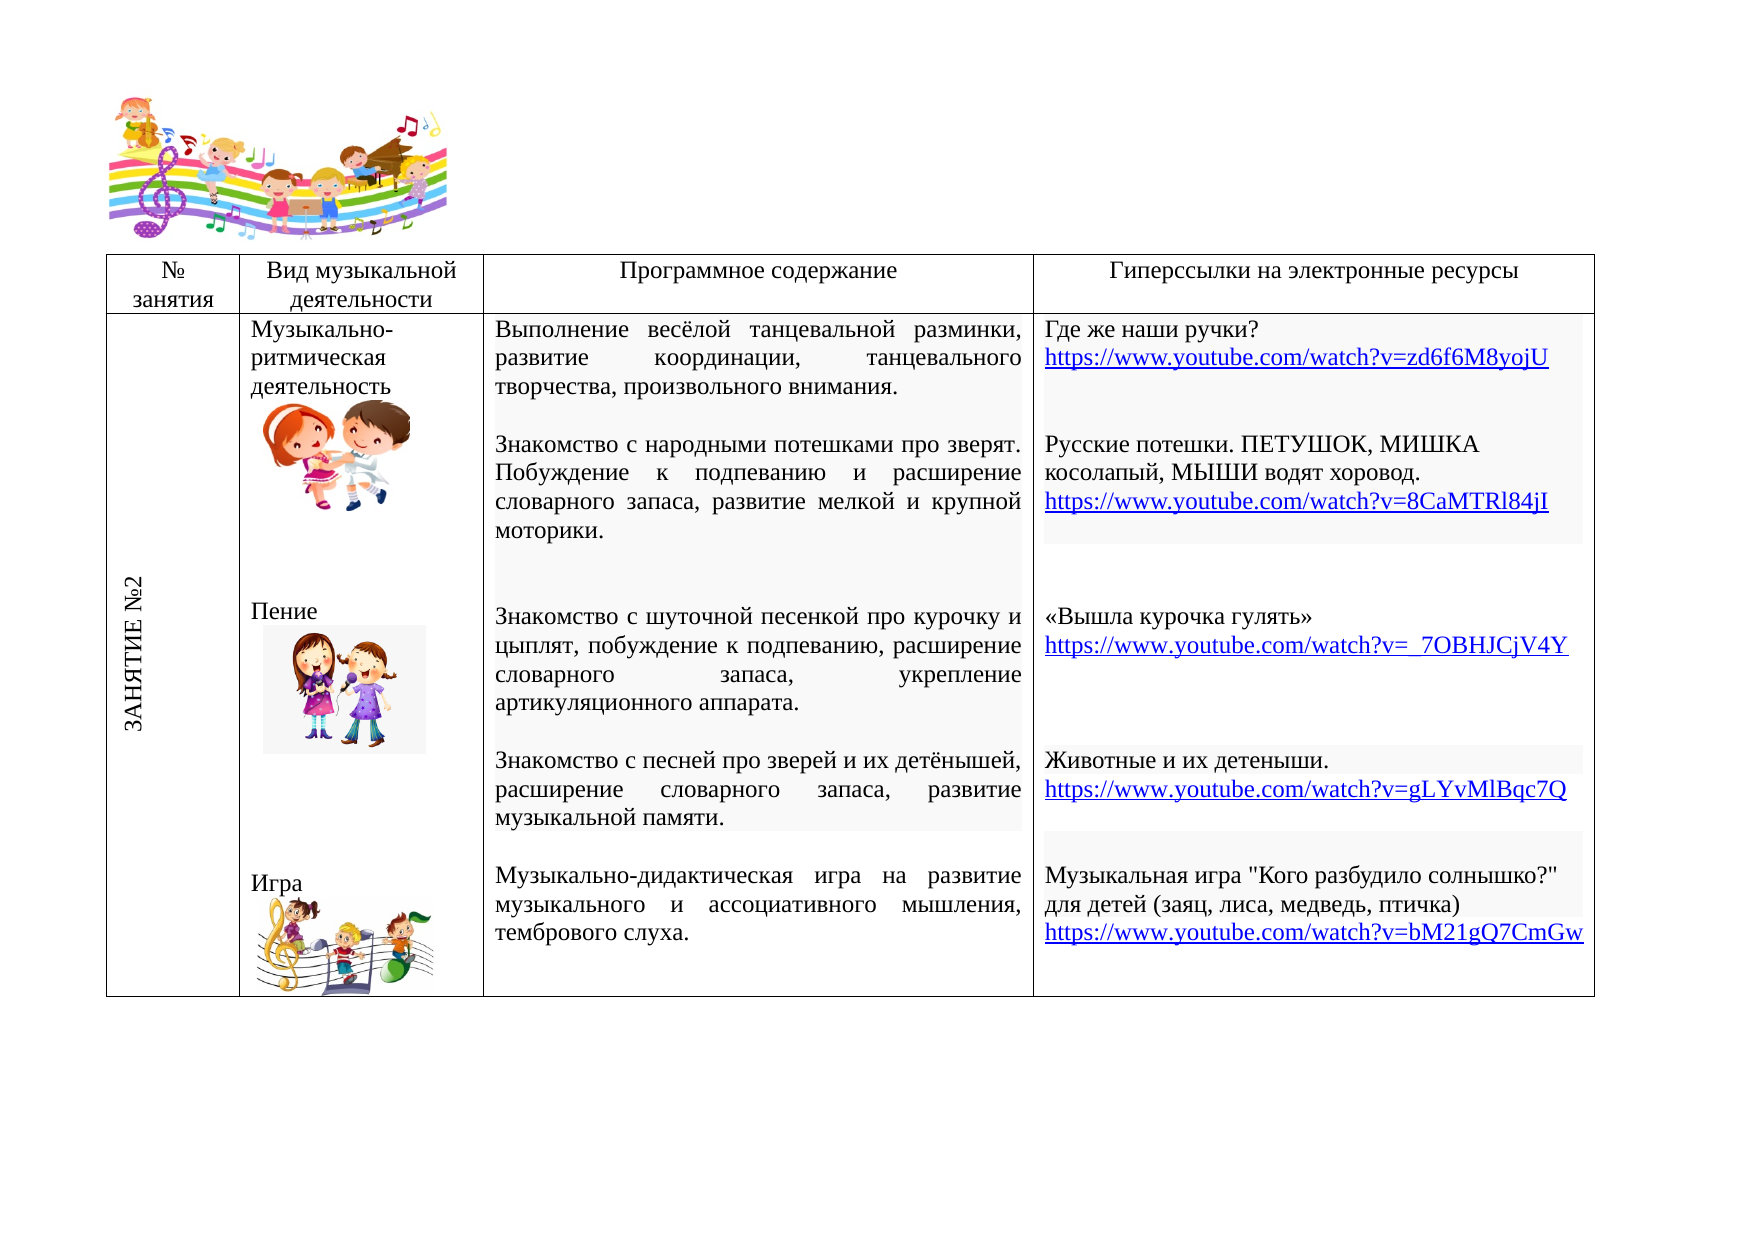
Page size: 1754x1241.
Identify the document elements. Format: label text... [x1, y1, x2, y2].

table_cell ЗАНЯТИЕ №2 [107, 314, 239, 996]
table_header Вид музыкальной деятельности [240, 255, 483, 313]
picture [263, 625, 426, 754]
picture [107, 87, 457, 246]
picture [256, 897, 434, 996]
table_header Программное содержание [484, 255, 1033, 313]
table_header Гиперссылки на электронные ресурсы [1034, 255, 1594, 313]
table_header № занятия [107, 255, 239, 313]
table_cell Где же наши ручки? https://www.youtube.com/watch?v=zd6f6M8yojU Русские потешки. ПЕТУШОК, МИШКА косолапый, МЫШИ водят хоровод. https://www.youtube.com/watch?v=8CaMTRl84jI «Вышла курочка гулять» https://www.youtube.com/watch?v=_7OBHJCjV4Y Животные и их детеныши. https://www.youtube.com/watch?v=gLYvMlBqc7Q Музыкальная игра "Кого разбудило солнышко?" для детей (заяц, лиса, медведь, птичка) https://www.youtube.com/watch?v=bM21gQ7CmGw [1034, 314, 1594, 996]
table_cell Выполнение весёлой танцевальной разминки, развитие координации, танцевального творчества, произвольного внимания. Знакомство с народными потешками про зверят. Побуждение к подпеванию и расширение словарного запаса, развитие мелкой и крупной моторики. Знакомство с шуточной песенкой про курочку и цыплят, побуждение к подпеванию, расширение словарного запаса, укрепление артикуляционного аппарата. Знакомство с песней про зверей и их детёнышей, расширение словарного запаса, развитие музыкальной памяти. Музыкально-дидактическая игра на развитие музыкального и ассоциативного мышления, тембрового слуха. [484, 314, 1033, 996]
picture [263, 400, 410, 511]
table_cell Музыкально-ритмическая деятельность Пение Игра [240, 314, 483, 996]
